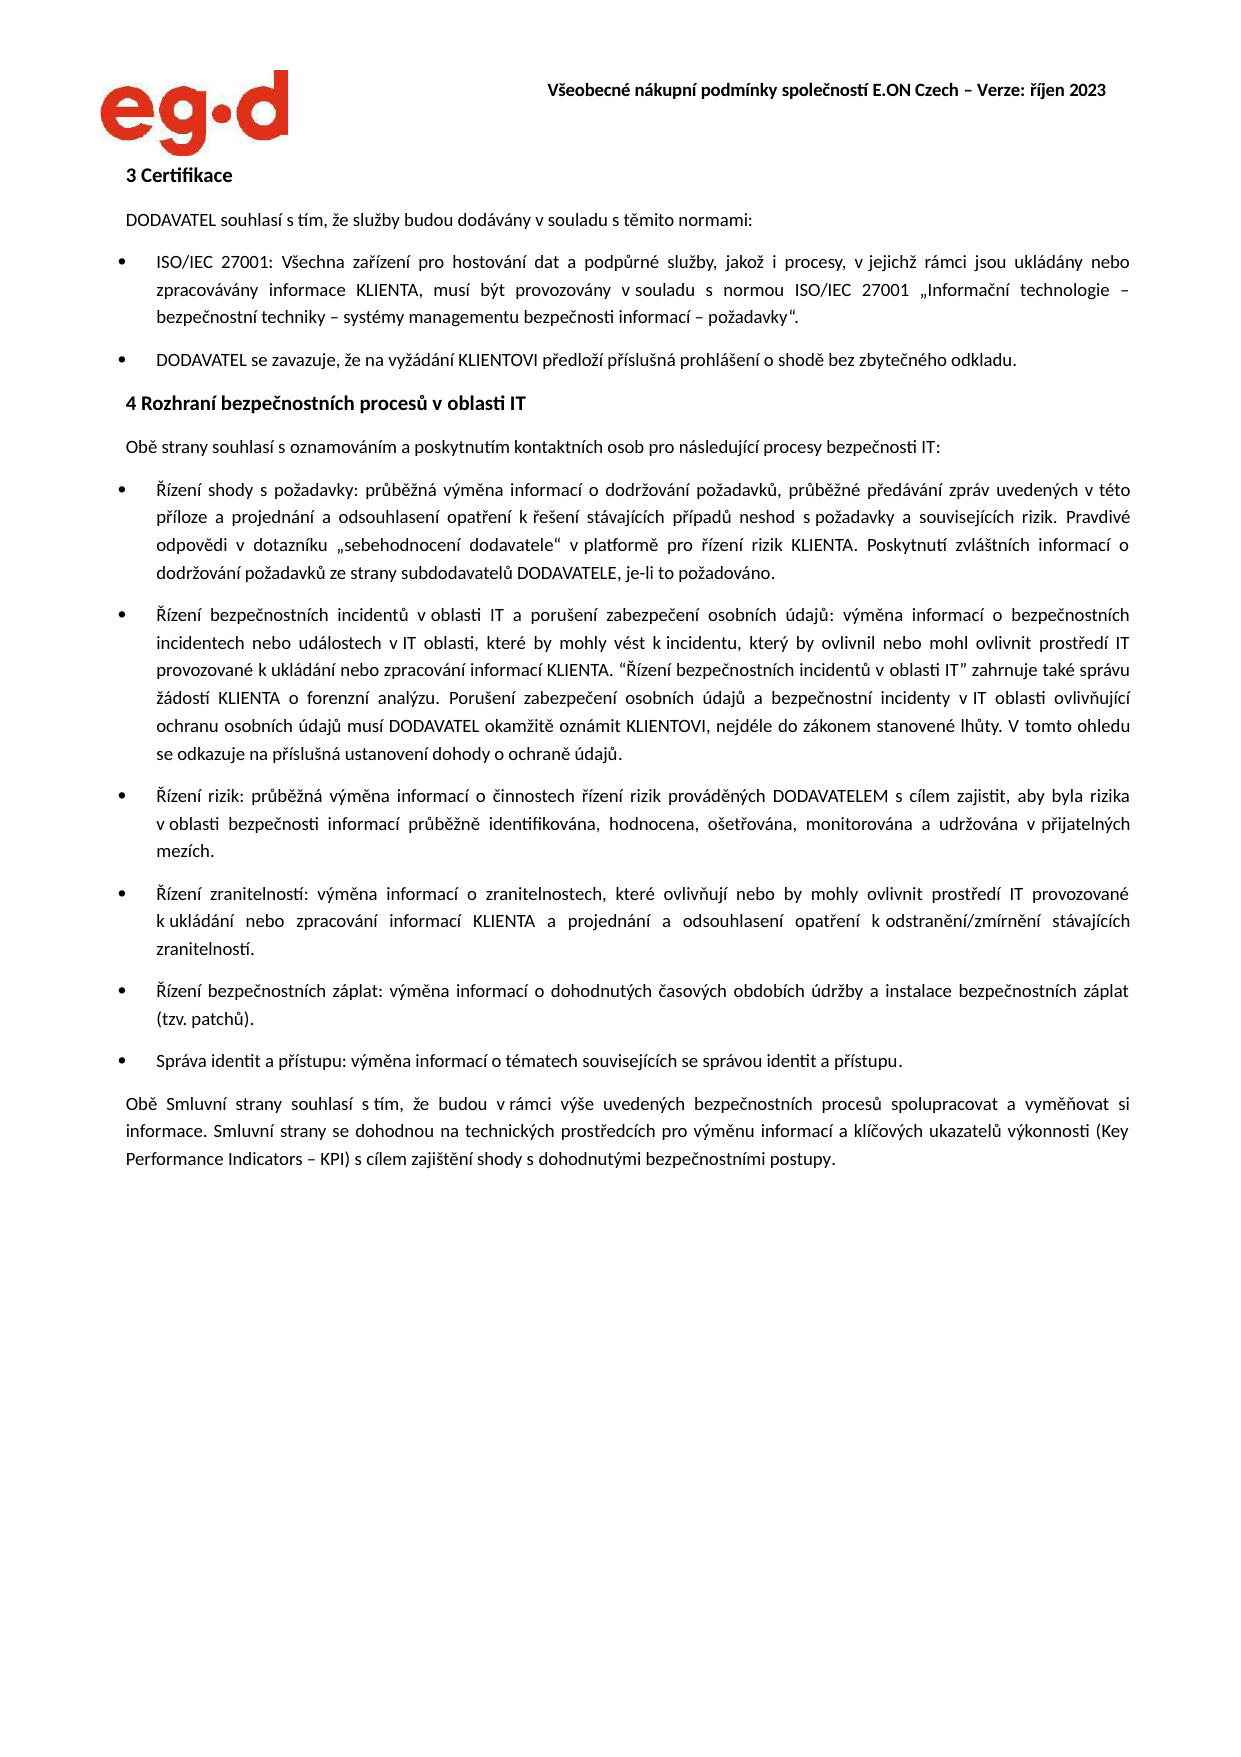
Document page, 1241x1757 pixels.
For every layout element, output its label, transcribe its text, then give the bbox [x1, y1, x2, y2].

list Řízení bezpečnostních incidentů v oblasti IT a porušení zabezpečení osobních údajů: výměna informací o bezpečnostních incidentech nebo událostech v IT oblasti, které by mohly vést k incidentu, který by ovlivnil nebo mohl ovlivnit prostředí IT provozované k ukládání nebo zpracování informací KLIENTA. “Řízení bezpečnostních incidentů v oblasti IT” zahrnuje také správu žádostí KLIENTA o forenzní analýzu. Porušení zabezpečení osobních údajů a bezpečnostní incidenty v IT oblasti ovlivňující ochranu osobních údajů musí DODAVATEL okamžitě oznámit KLIENTOVI, nejdéle do zákonem stanovené lhůty. V tomto ohledu se odkazuje na příslušná ustanovení dohody o ochraně údajů. [119, 603, 1130, 764]
list Řízení shody s požadavky: průběžná výměna informací o dodržování požadavků, průběžné předávání zpráv uvedených v této příloze a projednání a odsouhlasení opatření k řešení stávajících případů neshod s požadavky a souvisejících rizik. Pravdivé odpovědi v dotazníku „sebehodnocení dodavatele“ v platformě pro řízení rizik KLIENTA. Poskytnutí zvláštních informací o dodržování požadavků ze strany subdodavatelů DODAVATELE, je-li to požadováno. [119, 478, 1130, 584]
list Řízení zranitelností: výměna informací o zranitelnostech, které ovlivňují nebo by mohly ovlivnit prostředí IT provozované k ukládání nebo zpracování informací KLIENTA a projednání a odsouhlasení opatření k odstranění/zmírnění stávajících zranitelností. [119, 882, 1130, 960]
text DODAVATEL souhlasí s tím, že služby budou dodávány v souladu s těmito normami: [126, 208, 1130, 231]
text Obě Smluvní strany souhlasí s tím, že budou v rámci výše uvedených bezpečnostních procesů spolupracovat a vyměňovat si informace. Smluvní strany se dohodnou na technických prostředcích pro výměnu informací a klíčových ukazatelů výkonnosti (Key Performance Indicators – KPI) s cílem zajištění shody s dohodnutými bezpečnostními postupy. [126, 1092, 1130, 1170]
text Obě strany souhlasí s oznamováním a poskytnutím kontaktních osob pro následující procesy bezpečnosti IT: [126, 435, 1130, 458]
picture [100, 70, 289, 156]
list Řízení bezpečnostních záplat: výměna informací o dohodnutých časových obdobích údržby a instalace bezpečnostních záplat (tzv. patchů). [119, 979, 1130, 1030]
list DODAVATEL se zavazuje, že na vyžádání KLIENTOVI předloží příslušná prohlášení o shodě bez zbytečného odkladu. [119, 348, 1130, 371]
text 4 Rozhraní bezpečnostních procesů v oblasti IT [126, 390, 1130, 416]
text 3 Certifikace [126, 162, 1130, 188]
list Řízení rizik: průběžná výměna informací o činnostech řízení rizik prováděných DODAVATELEM s cílem zajistit, aby byla rizika v oblasti bezpečnosti informací průběžně identifikována, hodnocena, ošetřována, monitorována a udržována v přijatelných mezích. [119, 784, 1130, 862]
list ISO/IEC 27001: Všechna zařízení pro hostování dat a podpůrné služby, jakož i procesy, v jejichž rámci jsou ukládány nebo zpracovávány informace KLIENTA, musí být provozovány v souladu s normou ISO/IEC 27001 „Informační technologie – bezpečnostní techniky – systémy managementu bezpečnosti informací – požadavky“. [119, 250, 1130, 328]
list Správa identit a přístupu: výměna informací o tématech souvisejících se správou identit a přístupu. [119, 1049, 1130, 1072]
